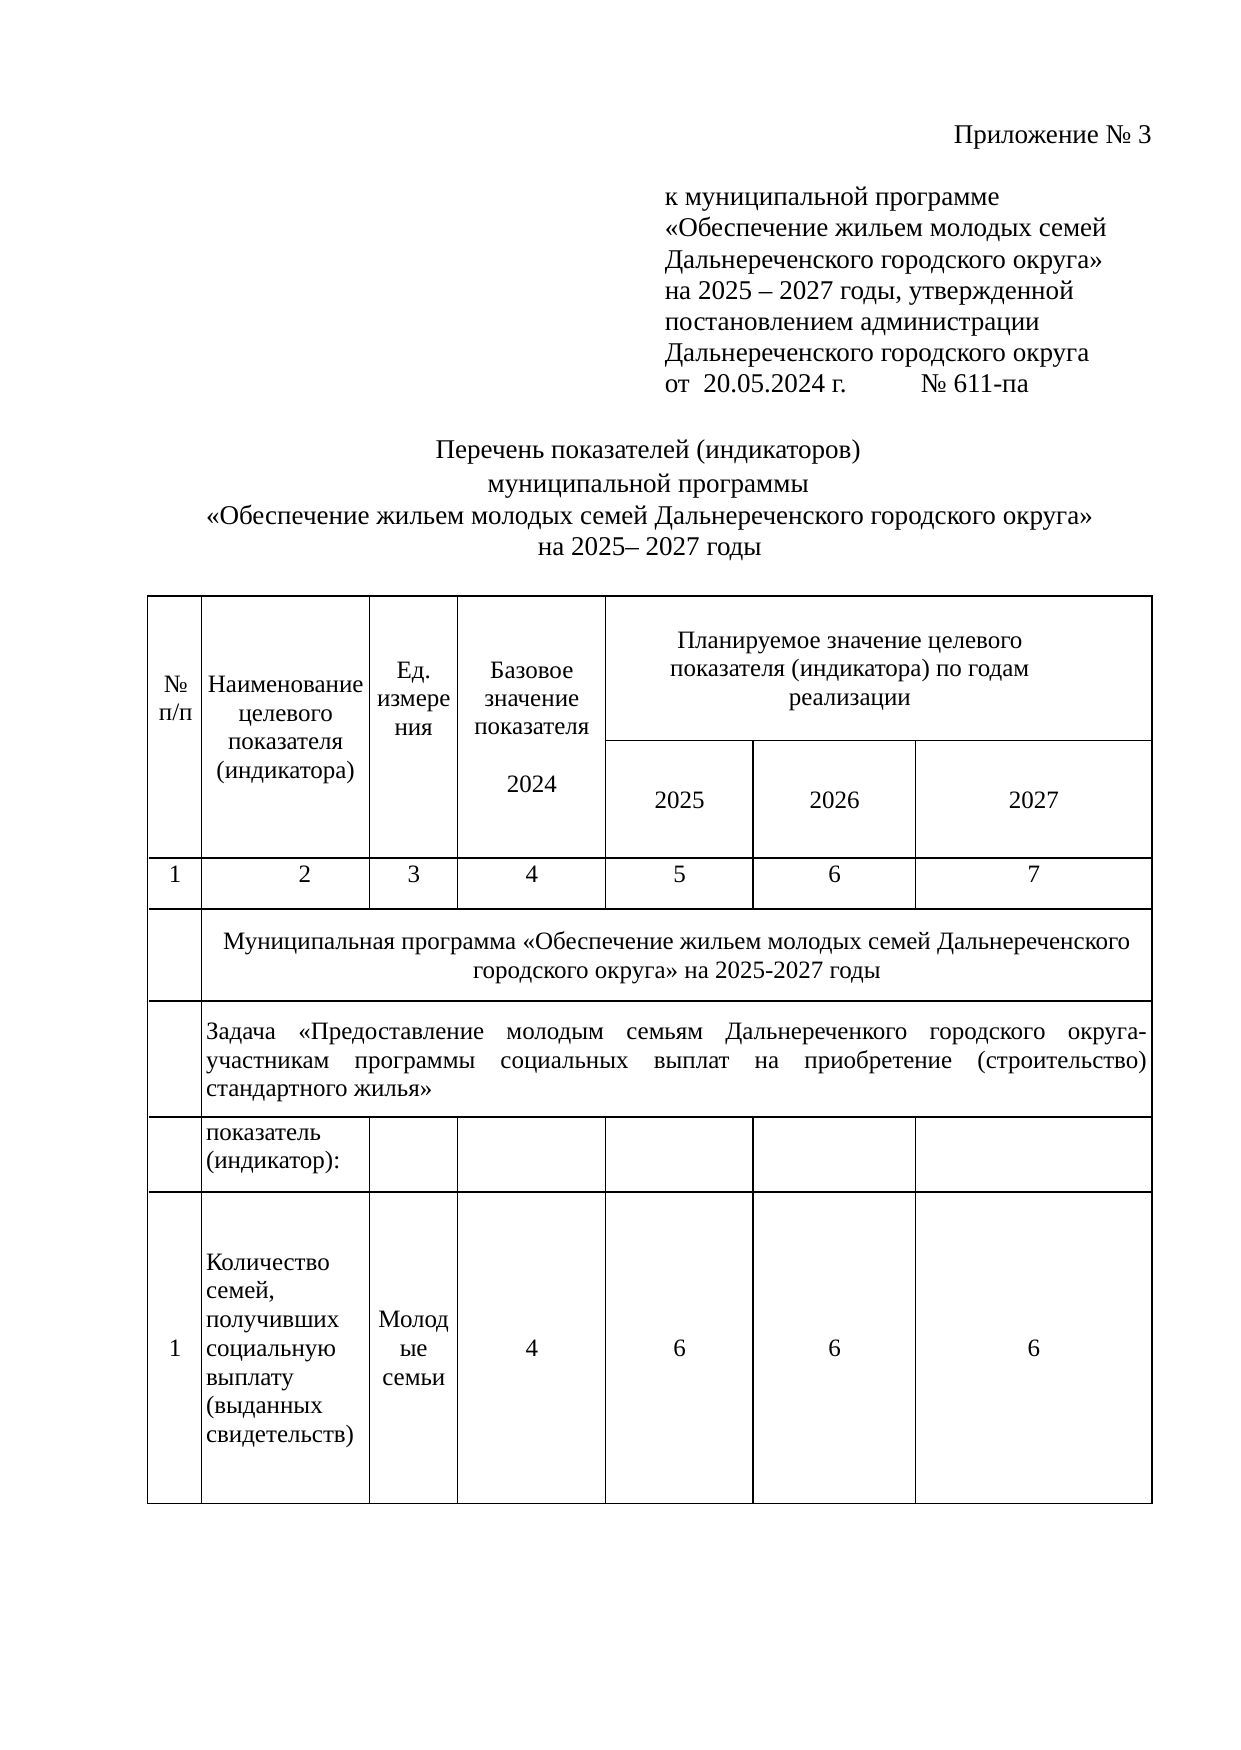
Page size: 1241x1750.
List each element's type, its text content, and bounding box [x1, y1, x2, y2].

table_cell 1 [148, 858, 201, 908]
table_cell 2026 [754, 741, 915, 857]
table_cell [370, 1118, 457, 1191]
table_cell 4 [458, 859, 605, 908]
table_cell [754, 1118, 915, 1191]
table_cell [606, 1118, 752, 1191]
table_cell [916, 1118, 1151, 1191]
table_cell 6 [606, 1193, 752, 1502]
table_cell 3 [370, 859, 457, 908]
table_cell 6 [754, 1193, 915, 1502]
table_header Ед. измере ния [370, 597, 457, 857]
table_cell [148, 909, 201, 1000]
table_cell Муниципальная программа «Обеспечение жильем молодых семей Дальнереченского городского округа» на 2025-2027 годы [202, 910, 1151, 1000]
table_cell 2025 [606, 741, 752, 857]
table_cell 4 [458, 1193, 605, 1502]
table_cell [148, 1001, 201, 1116]
table_header Наименование целевого показателя (индикатора) [202, 597, 369, 857]
table_header Планируемое значение целевого показателя (индикатора) по годам реализации [606, 597, 1151, 740]
table_cell Количество семей, получивших социальную выплату (выданных свидетельств) [202, 1193, 369, 1502]
table_header Базовое значение показателя 2024 [458, 597, 605, 857]
table_cell 6 [916, 1193, 1151, 1502]
table_cell Задача «Предоставление молодым семьям Дальнереченкого городского округа- участникам программы социальных выплат на приобретение (строительство) стандартного жилья» [202, 1002, 1151, 1116]
table_cell [458, 1118, 605, 1191]
text от 20.05.2024 г. № 611-па [664, 367, 1152, 398]
table_cell [148, 1117, 201, 1191]
table_cell 6 [754, 859, 915, 908]
text Приложение № 3 [664, 118, 1152, 149]
text на 2025– 2027 годы [148, 530, 1152, 561]
table_cell 2027 [916, 741, 1151, 857]
text Перечень показателей (индикаторов) муниципальной программы [360, 432, 936, 499]
table_cell 5 [606, 859, 752, 908]
table_cell 2 [202, 859, 369, 908]
text на 2025 – 2027 годы, утвержденной постановлением администрации Дальнереченского городского округа [664, 274, 1152, 367]
text к муниципальной программе «Обеспечение жильем молодых семей Дальнереченского городского округа» [664, 180, 1152, 274]
table_header № п/п [148, 597, 201, 857]
table_cell показатель (индикатор): [202, 1118, 369, 1191]
table_cell Молодые семьи [370, 1193, 457, 1502]
table_cell 1 [148, 1192, 201, 1502]
text «Обеспечение жильем молодых семей Дальнереченского городского округа» [148, 499, 1152, 530]
